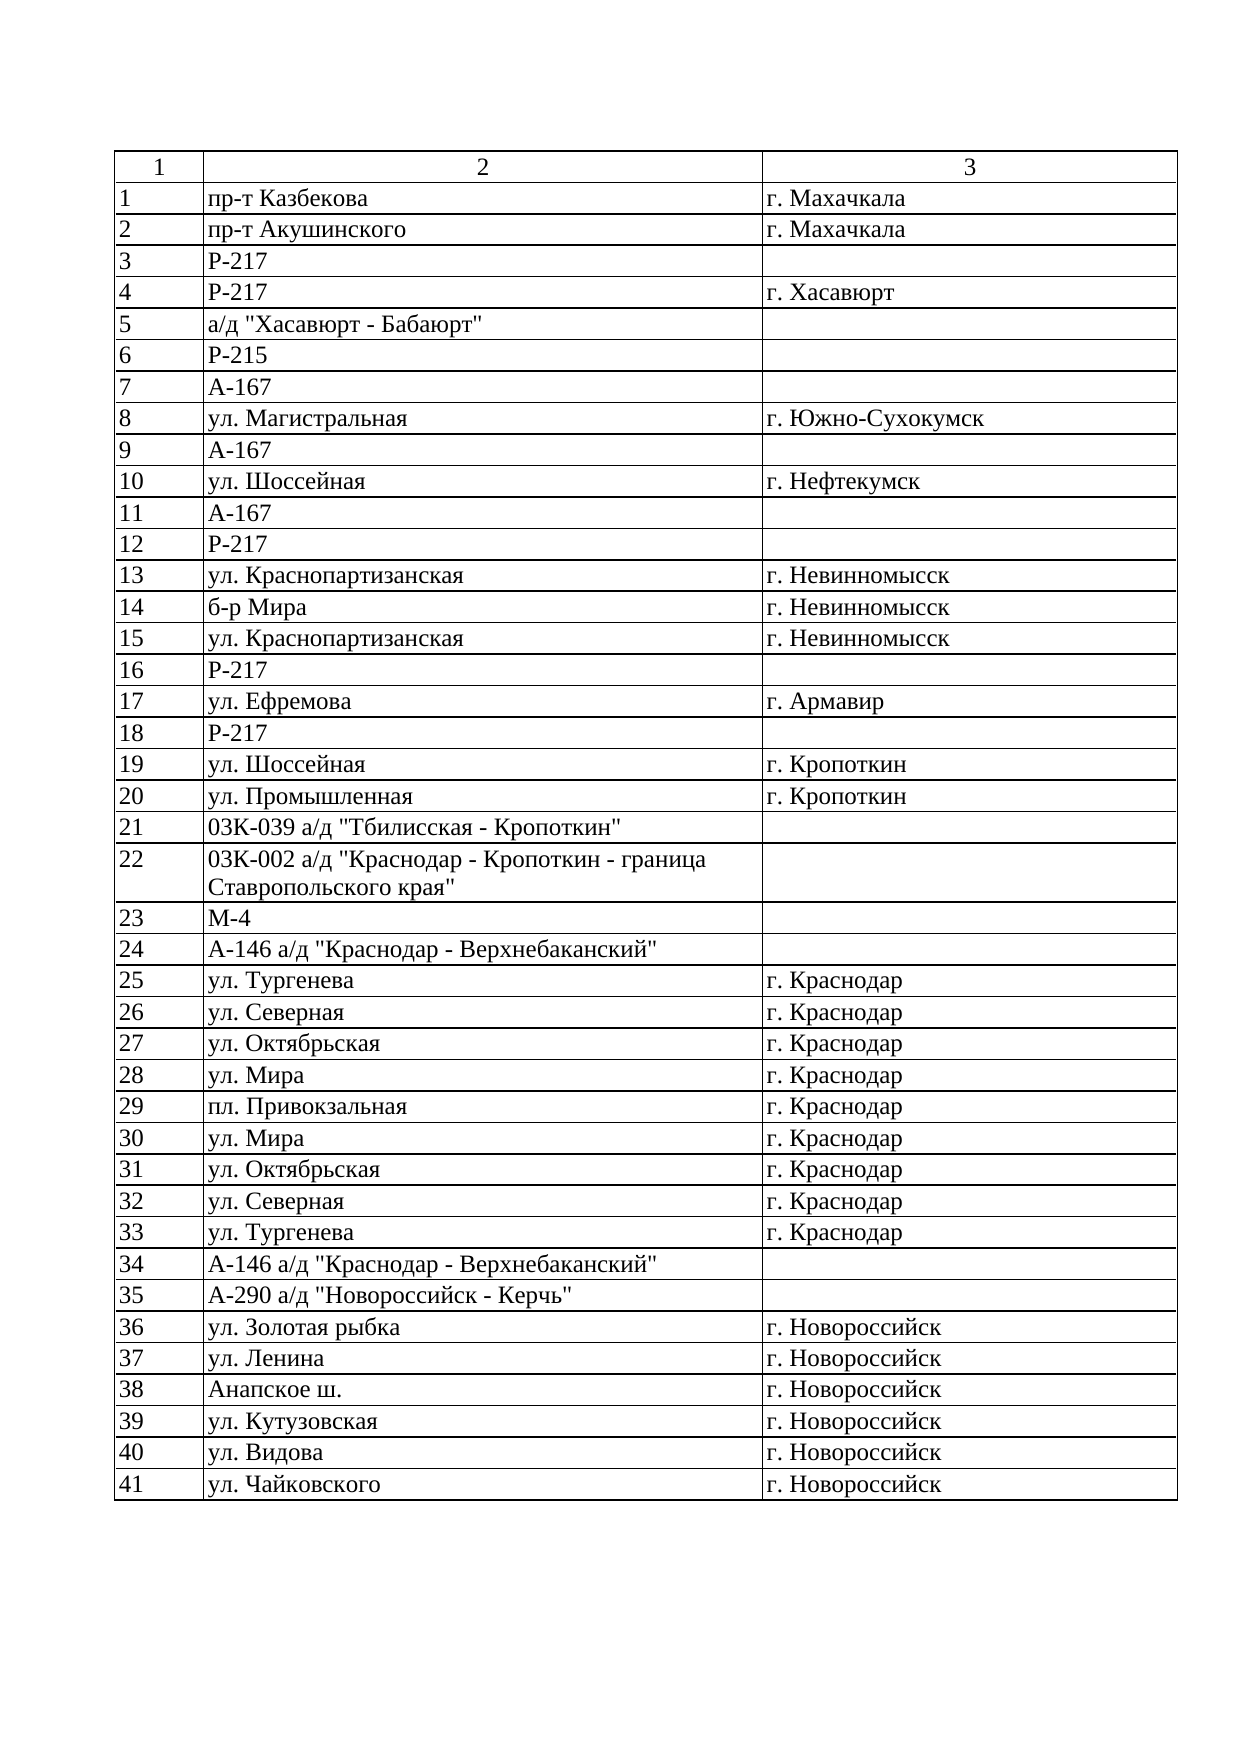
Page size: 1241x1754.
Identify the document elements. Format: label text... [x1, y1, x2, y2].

table_cell ул. Мира [204, 1123, 762, 1153]
table_cell Р-217 [204, 277, 762, 307]
table_cell 29 [115, 1091, 203, 1121]
table_cell 34 [115, 1248, 203, 1279]
table_cell г. Кропоткин [763, 748, 1177, 779]
table_cell 24 [115, 934, 203, 964]
table_cell 3 [763, 152, 1177, 181]
table_cell ул. Промышленная [204, 781, 762, 811]
table_cell 03К-039 а/д "Тбилисская - Кропоткин" [204, 812, 762, 842]
table_cell ул. Шоссейная [204, 466, 762, 496]
table_cell 3 [115, 245, 203, 276]
table_cell Р-217 [204, 529, 762, 559]
table_cell А-167 [204, 372, 762, 402]
table_cell 41 [115, 1469, 203, 1499]
table_cell г. Невинномысск [763, 622, 1177, 653]
table_cell ул. Золотая рыбка [204, 1312, 762, 1342]
table_cell 9 [115, 434, 203, 464]
table_cell 5 [115, 308, 203, 339]
table_cell пл. Привокзальная [204, 1092, 762, 1121]
table_cell г. Краснодар [763, 1216, 1177, 1247]
table_cell 18 [115, 717, 203, 748]
table_cell г. Новороссийск [763, 1373, 1177, 1404]
table_cell [763, 244, 1177, 276]
table_cell 13 [115, 560, 203, 590]
table_cell [763, 653, 1177, 685]
table_cell г. Нефтекумск [763, 465, 1177, 496]
table_cell 2 [204, 152, 762, 181]
table_cell г. Невинномысск [763, 590, 1177, 622]
table_cell 10 [115, 466, 203, 496]
table_cell 37 [115, 1343, 203, 1373]
table_cell ул. Тургенева [204, 1217, 762, 1247]
table_cell [763, 716, 1177, 748]
table_cell А-290 а/д "Новороссийск - Керчь" [204, 1280, 762, 1310]
table_cell г. Кропоткин [763, 779, 1177, 811]
table_cell 20 [115, 780, 203, 811]
table_cell 11 [115, 497, 203, 527]
table_cell 8 [115, 403, 203, 433]
table_cell ул. Краснопартизанская [204, 561, 762, 590]
table_cell г. Армавир [763, 685, 1177, 716]
table_cell г. Новороссийск [763, 1310, 1177, 1342]
table_cell г. Новороссийск [763, 1468, 1177, 1499]
table_cell ул. Шоссейная [204, 749, 762, 779]
table_cell г. Краснодар [763, 996, 1177, 1027]
table_cell 14 [115, 591, 203, 622]
table_cell г. Краснодар [763, 1059, 1177, 1090]
table_cell ул. Ленина [204, 1343, 762, 1373]
table_cell г. Махачкала [763, 181, 1177, 213]
table_cell [763, 842, 1177, 901]
table_cell 28 [115, 1060, 203, 1090]
table_cell 33 [115, 1217, 203, 1247]
table_cell 27 [115, 1028, 203, 1058]
table_cell 31 [115, 1154, 203, 1184]
table_cell А-167 [204, 498, 762, 527]
table_cell 30 [115, 1123, 203, 1153]
table_cell 23 [115, 902, 203, 933]
table_cell ул. Ефремова [204, 686, 762, 716]
table_cell ул. Мира [204, 1060, 762, 1090]
table_cell [763, 528, 1177, 559]
table_cell Р-217 [204, 655, 762, 685]
table_cell г. Краснодар [763, 1184, 1177, 1216]
table_cell 26 [115, 997, 203, 1027]
table_cell ул. Чайковского [204, 1469, 762, 1499]
table_cell ул. Северная [204, 1186, 762, 1216]
table_cell ул. Краснопартизанская [204, 623, 762, 653]
table_cell 15 [115, 623, 203, 653]
table_cell ул. Октябрьская [204, 1155, 762, 1184]
table_cell А-146 а/д "Краснодар - Верхнебаканский" [204, 1249, 762, 1279]
table_cell [763, 433, 1177, 464]
table_cell 12 [115, 529, 203, 559]
table_cell г. Краснодар [763, 1153, 1177, 1184]
table_cell [763, 811, 1177, 842]
table_cell [763, 933, 1177, 964]
table_cell 32 [115, 1185, 203, 1216]
table_cell г. Краснодар [763, 964, 1177, 996]
table_cell г. Краснодар [763, 1121, 1177, 1153]
table_cell [763, 339, 1177, 370]
table_cell б-р Мира [204, 592, 762, 622]
table_cell [763, 496, 1177, 527]
table_cell ул. Тургенева [204, 966, 762, 996]
table_cell А-146 а/д "Краснодар - Верхнебаканский" [204, 934, 762, 964]
table_cell г. Новороссийск [763, 1342, 1177, 1373]
table_cell А-167 [204, 435, 762, 464]
table_cell а/д "Хасавюрт - Бабаюрт" [204, 309, 762, 339]
table_cell пр-т Акушинского [204, 215, 762, 244]
table_cell ул. Магистральная [204, 403, 762, 433]
table_cell г. Махачкала [763, 213, 1177, 244]
table_cell Анапское ш. [204, 1375, 762, 1404]
table_cell г. Новороссийск [763, 1436, 1177, 1467]
table_cell ул. Видова [204, 1438, 762, 1467]
table_cell г. Хасавюрт [763, 276, 1177, 307]
table_cell 35 [115, 1280, 203, 1310]
table_cell ул. Октябрьская [204, 1029, 762, 1058]
table_cell 6 [115, 340, 203, 370]
table_cell ул. Северная [204, 997, 762, 1027]
table_cell [763, 307, 1177, 339]
table_cell 7 [115, 371, 203, 402]
table_cell г. Новороссийск [763, 1405, 1177, 1436]
table_cell 21 [115, 812, 203, 842]
table_cell 25 [115, 965, 203, 996]
table_cell 4 [115, 277, 203, 307]
table_cell М-4 [204, 903, 762, 933]
table_cell 19 [115, 749, 203, 779]
table_cell 22 [115, 843, 203, 901]
table_cell [763, 901, 1177, 933]
table_cell 36 [115, 1311, 203, 1342]
table_cell Р-217 [204, 246, 762, 276]
table_cell 40 [115, 1437, 203, 1467]
table_cell [763, 370, 1177, 402]
table_cell ул. Кутузовская [204, 1406, 762, 1436]
table_cell 03К-002 а/д "Краснодар - Кропоткин - граница Ставропольского края" [204, 844, 762, 901]
table_cell г. Краснодар [763, 1027, 1177, 1058]
table_cell пр-т Казбекова [204, 183, 762, 213]
table_cell 1 [115, 152, 203, 181]
table_cell Р-215 [204, 340, 762, 370]
table_cell г. Краснодар [763, 1090, 1177, 1121]
table_cell [763, 1247, 1177, 1279]
table_cell г. Невинномысск [763, 559, 1177, 590]
table_cell 39 [115, 1406, 203, 1436]
table_cell Р-217 [204, 718, 762, 748]
table_cell 2 [115, 214, 203, 244]
table_cell 1 [115, 183, 203, 213]
table_cell 38 [115, 1374, 203, 1404]
table_cell [763, 1279, 1177, 1310]
table_cell 17 [115, 686, 203, 716]
table_cell 16 [115, 654, 203, 685]
table_cell г. Южно-Сухокумск [763, 402, 1177, 433]
